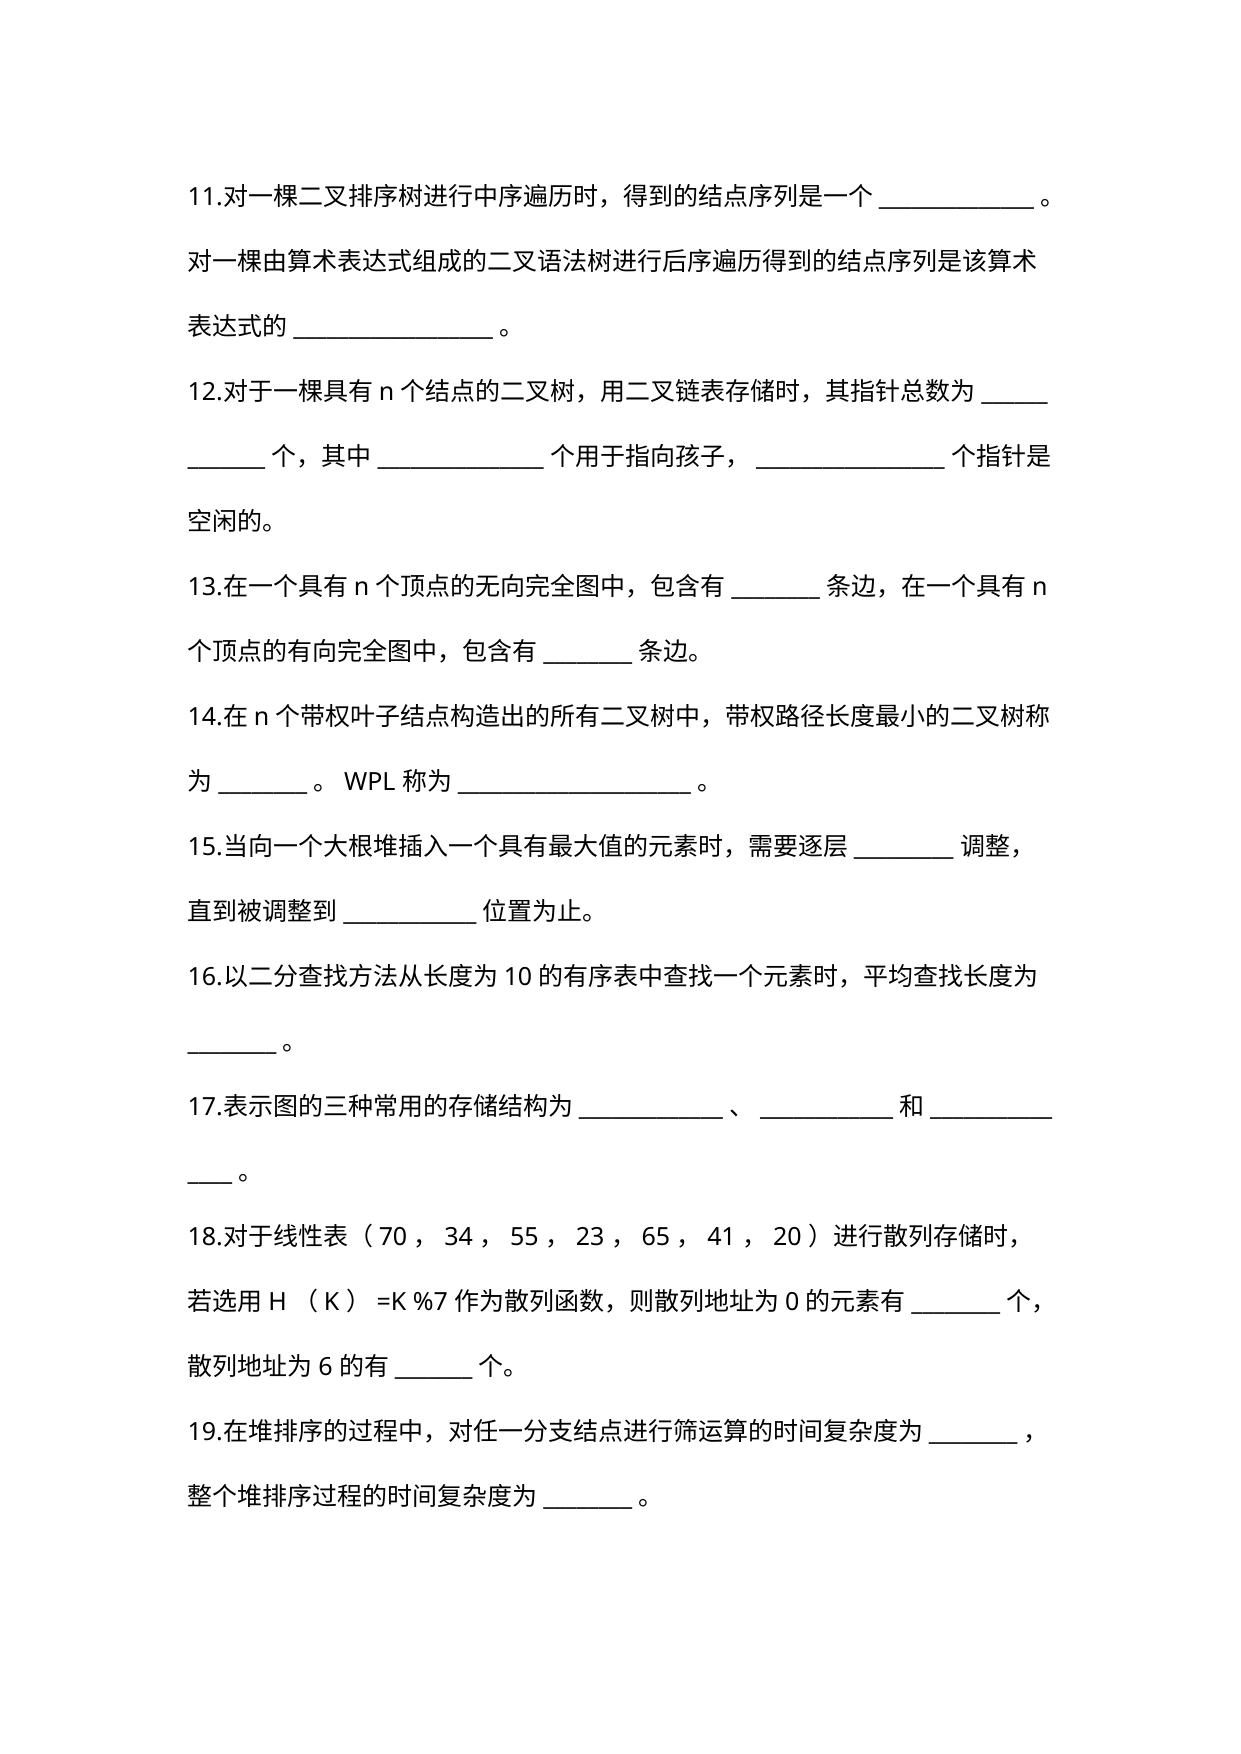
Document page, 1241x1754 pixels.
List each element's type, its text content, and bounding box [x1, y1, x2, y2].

text 11.对一棵二叉排序树进行中序遍历时，得到的结点序列是一个 ______________ 。对一棵由算术表达式组成的二叉语法树进行后序遍历得到的结点序列是该算术表达式的 __________________ 。 [187, 162, 1053, 357]
text 13.在一个具有 n 个顶点的无向完全图中，包含有 ________ 条边，在一个具有 n 个顶点的有向完全图中，包含有 ________ 条边。 [187, 552, 1053, 682]
text 15.当向一个大根堆插入一个具有最大值的元素时，需要逐层 _________ 调整，直到被调整到 ____________ 位置为止。 [187, 812, 1053, 942]
text 12.对于一棵具有 n 个结点的二叉树，用二叉链表存储时，其指针总数为 _____________ 个，其中 _______________ 个用于指向孩子， _________________ 个指针是空闲的。 [187, 357, 1053, 552]
text 19.在堆排序的过程中，对任一分支结点进行筛运算的时间复杂度为 ________ ，整个堆排序过程的时间复杂度为 ________ 。 [187, 1397, 1053, 1527]
text 18.对于线性表（ 70 ， 34 ， 55 ， 23 ， 65 ， 41 ， 20 ）进行散列存储时，若选用 H （ K ） =K %7 作为散列函数，则散列地址为 0 的元素有 ________ 个，散列地址为 6 的有 _______ 个。 [187, 1202, 1053, 1397]
text 17.表示图的三种常用的存储结构为 _____________ 、 ____________ 和 _______________ 。 [187, 1072, 1053, 1202]
text 14.在 n 个带权叶子结点构造出的所有二叉树中，带权路径长度最小的二叉树称为 ________ 。 WPL 称为 _____________________ 。 [187, 682, 1053, 812]
text 16.以二分查找方法从长度为 10 的有序表中查找一个元素时，平均查找长度为 ________ 。 [187, 942, 1053, 1072]
